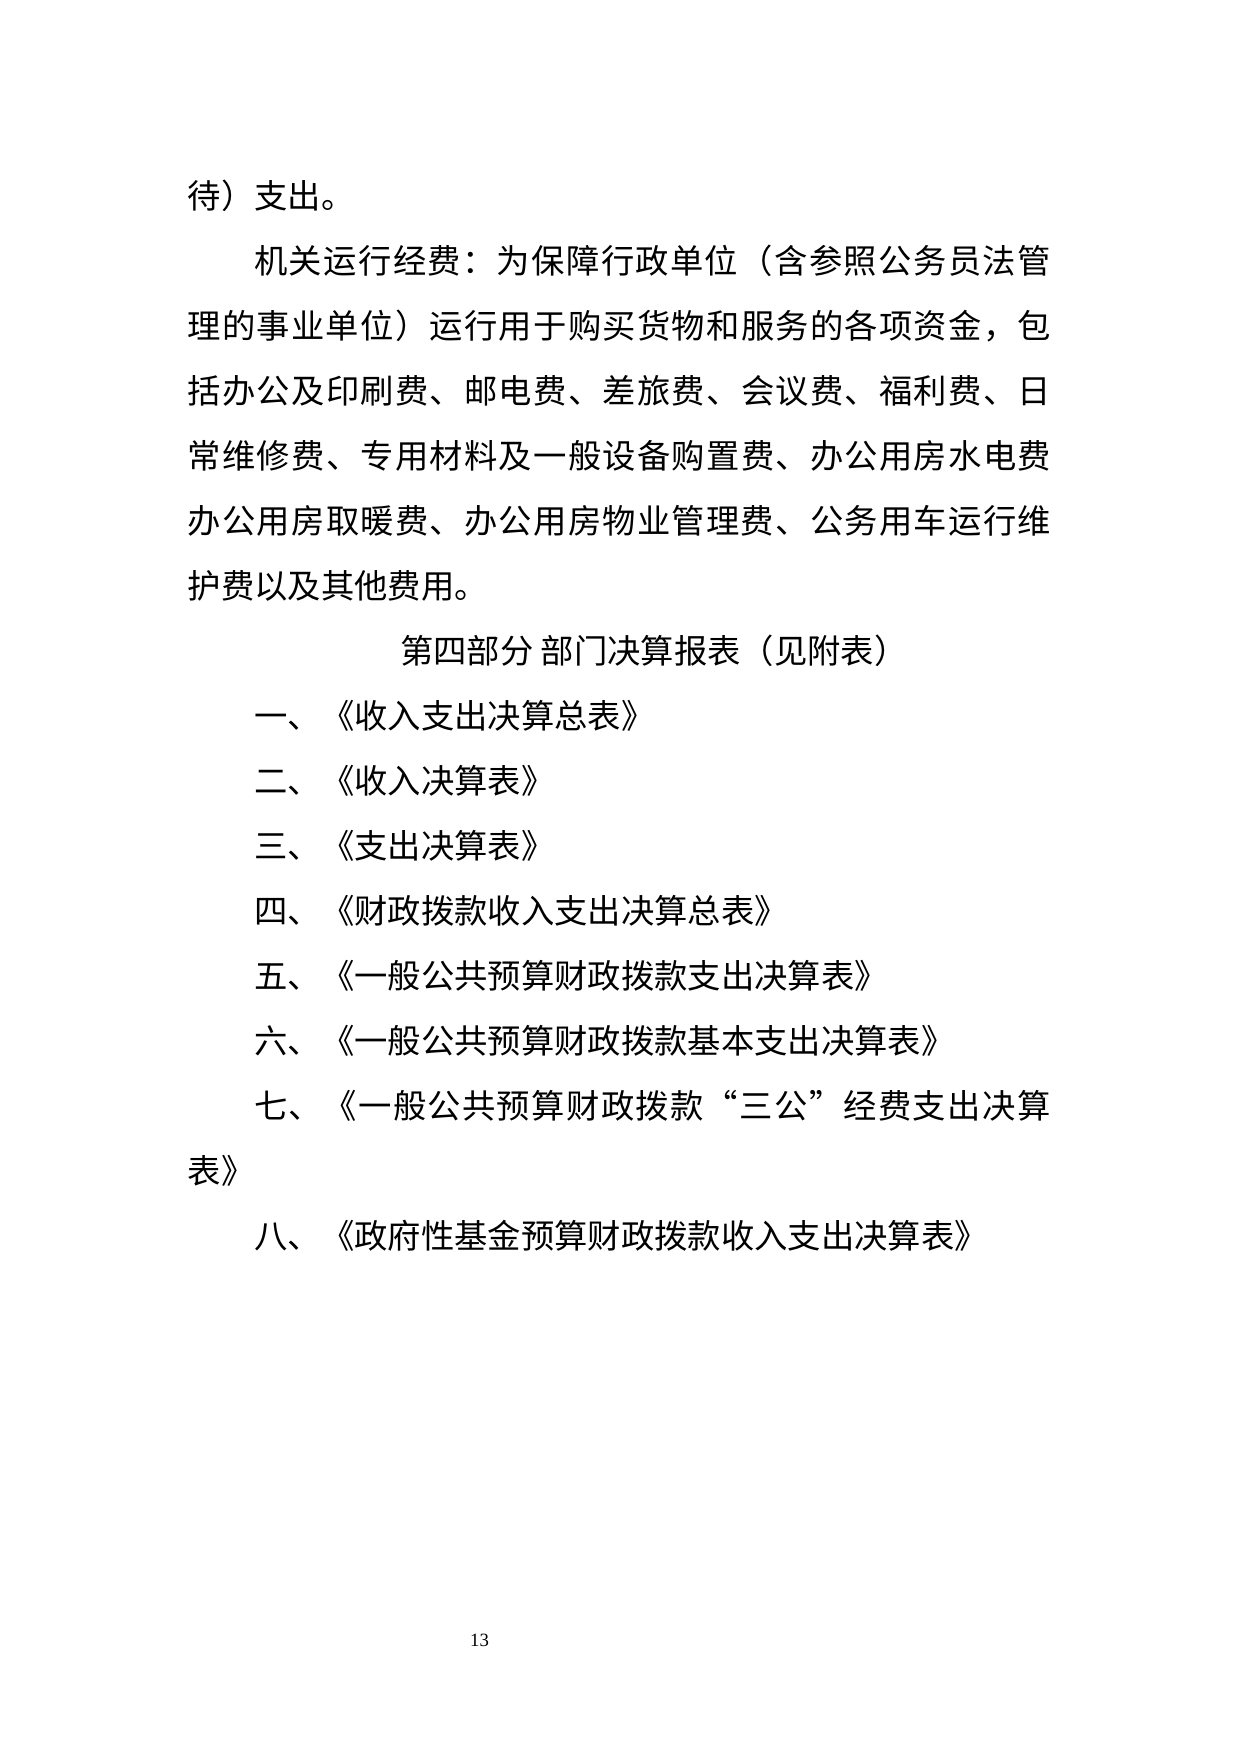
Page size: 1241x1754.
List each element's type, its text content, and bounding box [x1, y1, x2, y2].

text 二、《收入决算表》 [187, 747, 1053, 812]
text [187, 162, 1053, 227]
text 机关运行经费：为保障行政单位（含参照公务员法管理的事业单位）运行用于购买货物和服务的各项资金，包括办公及印刷费、邮电费、差旅费、会议费、福利费、日常维修费、专用材料及一般设备购置费、办公用房水电费、办公用房取暖费、办公用房物业管理费、公务用车运行维护费以及其他费用。 [187, 227, 1053, 617]
text 六、《一般公共预算财政拨款基本支出决算表》 [187, 1007, 1053, 1072]
text 第四部分 部门决算报表（见附表） [187, 617, 1053, 682]
text 一、《收入支出决算总表》 [187, 682, 1053, 747]
text 三、《支出决算表》 [187, 812, 1053, 877]
text 五、《一般公共预算财政拨款支出决算表》 [187, 942, 1053, 1007]
text 四、《财政拨款收入支出决算总表》 [187, 877, 1053, 942]
text 七、《一般公共预算财政拨款“三公”经费支出决算表》 [187, 1072, 1053, 1202]
text 八、《政府性基金预算财政拨款收入支出决算表》 [187, 1202, 1053, 1267]
